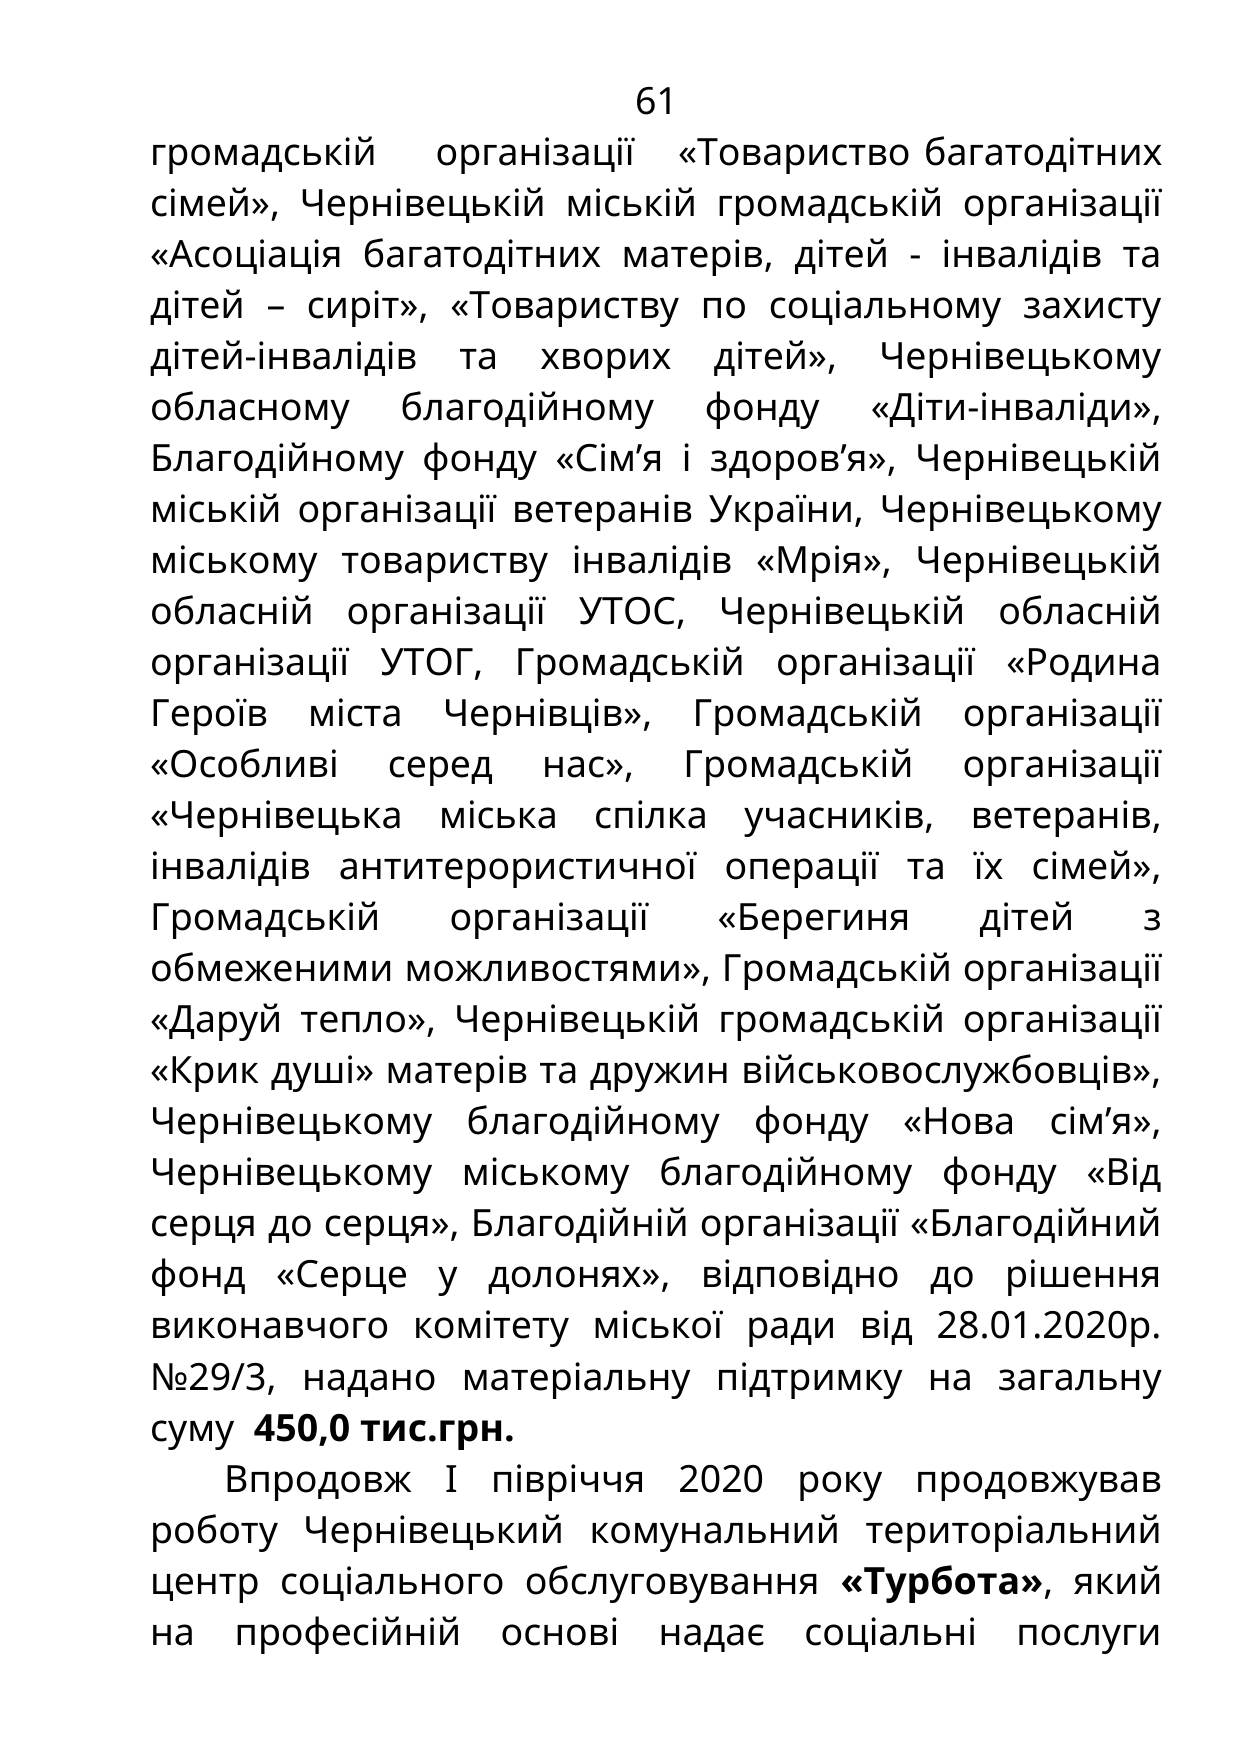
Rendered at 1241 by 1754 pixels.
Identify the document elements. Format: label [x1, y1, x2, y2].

text [150, 125, 1162, 1452]
text [150, 1452, 1162, 1656]
